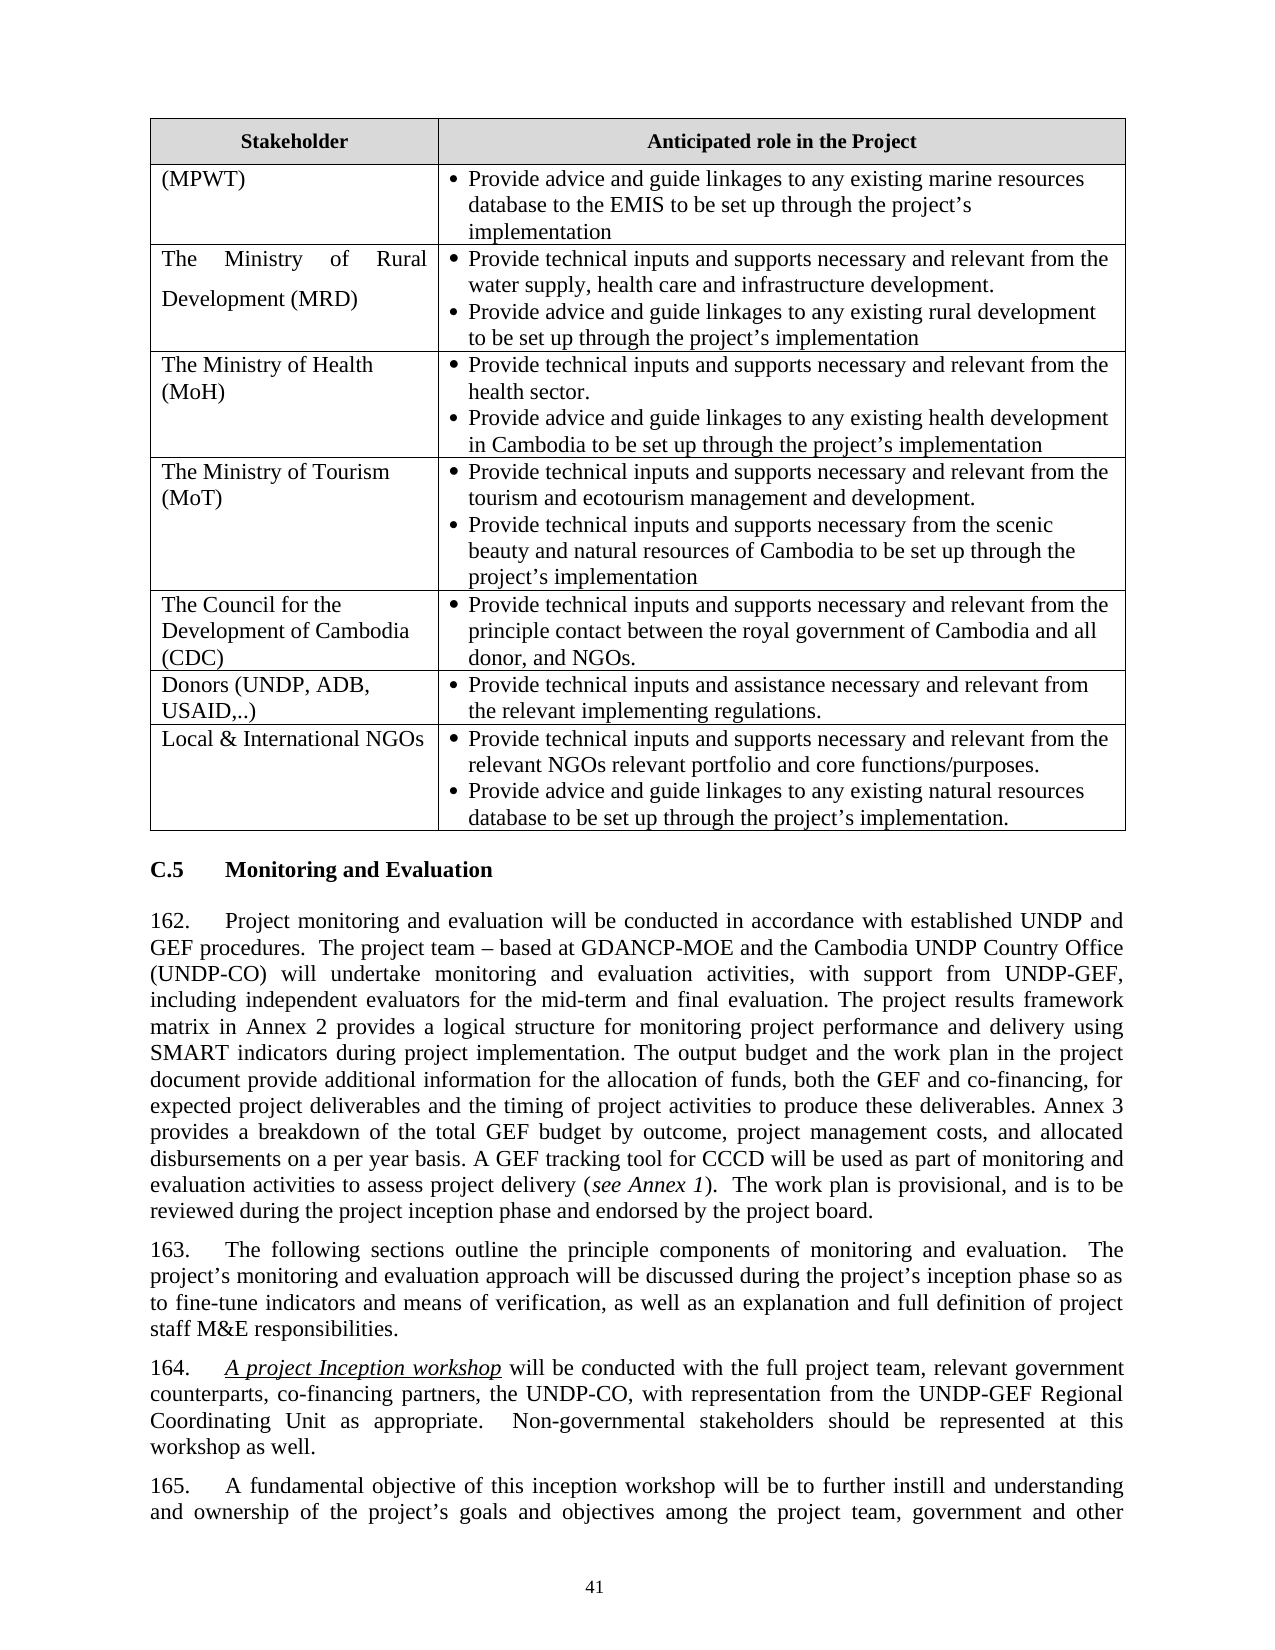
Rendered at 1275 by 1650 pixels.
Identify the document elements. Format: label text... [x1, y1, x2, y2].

subtitle C.5 Monitoring and Evaluation [150, 856, 1125, 882]
table_cell Provide technical inputs and supports necessary and relevant from the principle contact between the royal government of Cambodia and all donor, and NGOs. [439, 591, 1125, 670]
table_cell Provide technical inputs and supports necessary and relevant from the tourism and ecotourism management and development. Provide technical inputs and supports necessary from the scenic beauty and natural resources of Cambodia to be set up through the project’s implementation [439, 458, 1125, 590]
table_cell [151, 165, 438, 244]
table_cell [439, 165, 1125, 244]
table_cell The Ministry of Tourism (MoT) [151, 458, 438, 590]
table_header Stakeholder [151, 119, 438, 164]
table_cell Provide technical inputs and supports necessary and relevant from the relevant NGOs relevant portfolio and core functions/purposes. Provide advice and guide linkages to any existing natural resources database to be set up through the project’s implementation. [439, 725, 1125, 830]
table_cell Provide technical inputs and supports necessary and relevant from the water supply, health care and infrastructure development. Provide advice and guide linkages to any existing rural development to be set up through the project’s implementation [439, 245, 1125, 351]
table_cell Donors (UNDP, ADB, USAID,..) [151, 671, 438, 724]
table_cell Provide technical inputs and assistance necessary and relevant from the relevant implementing regulations. [439, 671, 1125, 724]
table_header Anticipated role in the Project [439, 119, 1125, 164]
table_cell The Ministry of Rural Development (MRD) [151, 245, 438, 351]
table_cell The Council for the Development of Cambodia (CDC) [151, 591, 438, 670]
list The following sections outline the principle components of monitoring and evaluation. The project’s monitoring and evaluation approach will be discussed during the project’s inception phase so as to fine-tune indicators and means of verification, as well as an explanation and full definition of project staff M&E responsibilities. [150, 1236, 1125, 1342]
list A project Inception workshop will be conducted with the full project team, relevant government counterparts, co-financing partners, the UNDP-CO, with representation from the UNDP-GEF Regional Coordinating Unit as appropriate. Non-governmental stakeholders should be represented at this workshop as well. [150, 1354, 1125, 1459]
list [150, 1472, 1125, 1525]
table_cell Provide technical inputs and supports necessary and relevant from the health sector. Provide advice and guide linkages to any existing health development in Cambodia to be set up through the project’s implementation [439, 352, 1125, 457]
table_cell Local & International NGOs [151, 725, 438, 830]
table_cell The Ministry of Health (MoH) [151, 352, 438, 457]
list Project monitoring and evaluation will be conducted in accordance with established UNDP and GEF procedures. The project team – based at GDANCP-MOE and the Cambodia UNDP Country Office (UNDP-CO) will undertake monitoring and evaluation activities, with support from UNDP-GEF, including independent evaluators for the mid-term and final evaluation. The project results framework matrix in Annex 2 provides a logical structure for monitoring project performance and delivery using SMART indicators during project implementation. The output budget and the work plan in the project document provide additional information for the allocation of funds, both the GEF and co-financing, for expected project deliverables and the timing of project activities to produce these deliverables. Annex 3 provides a breakdown of the total GEF budget by outcome, project management costs, and allocated disbursements on a per year basis. A GEF tracking tool for CCCD will be used as part of monitoring and evaluation activities to assess project delivery (see Annex 1). The work plan is provisional, and is to be reviewed during the project inception phase and endorsed by the project board. [150, 907, 1125, 1224]
